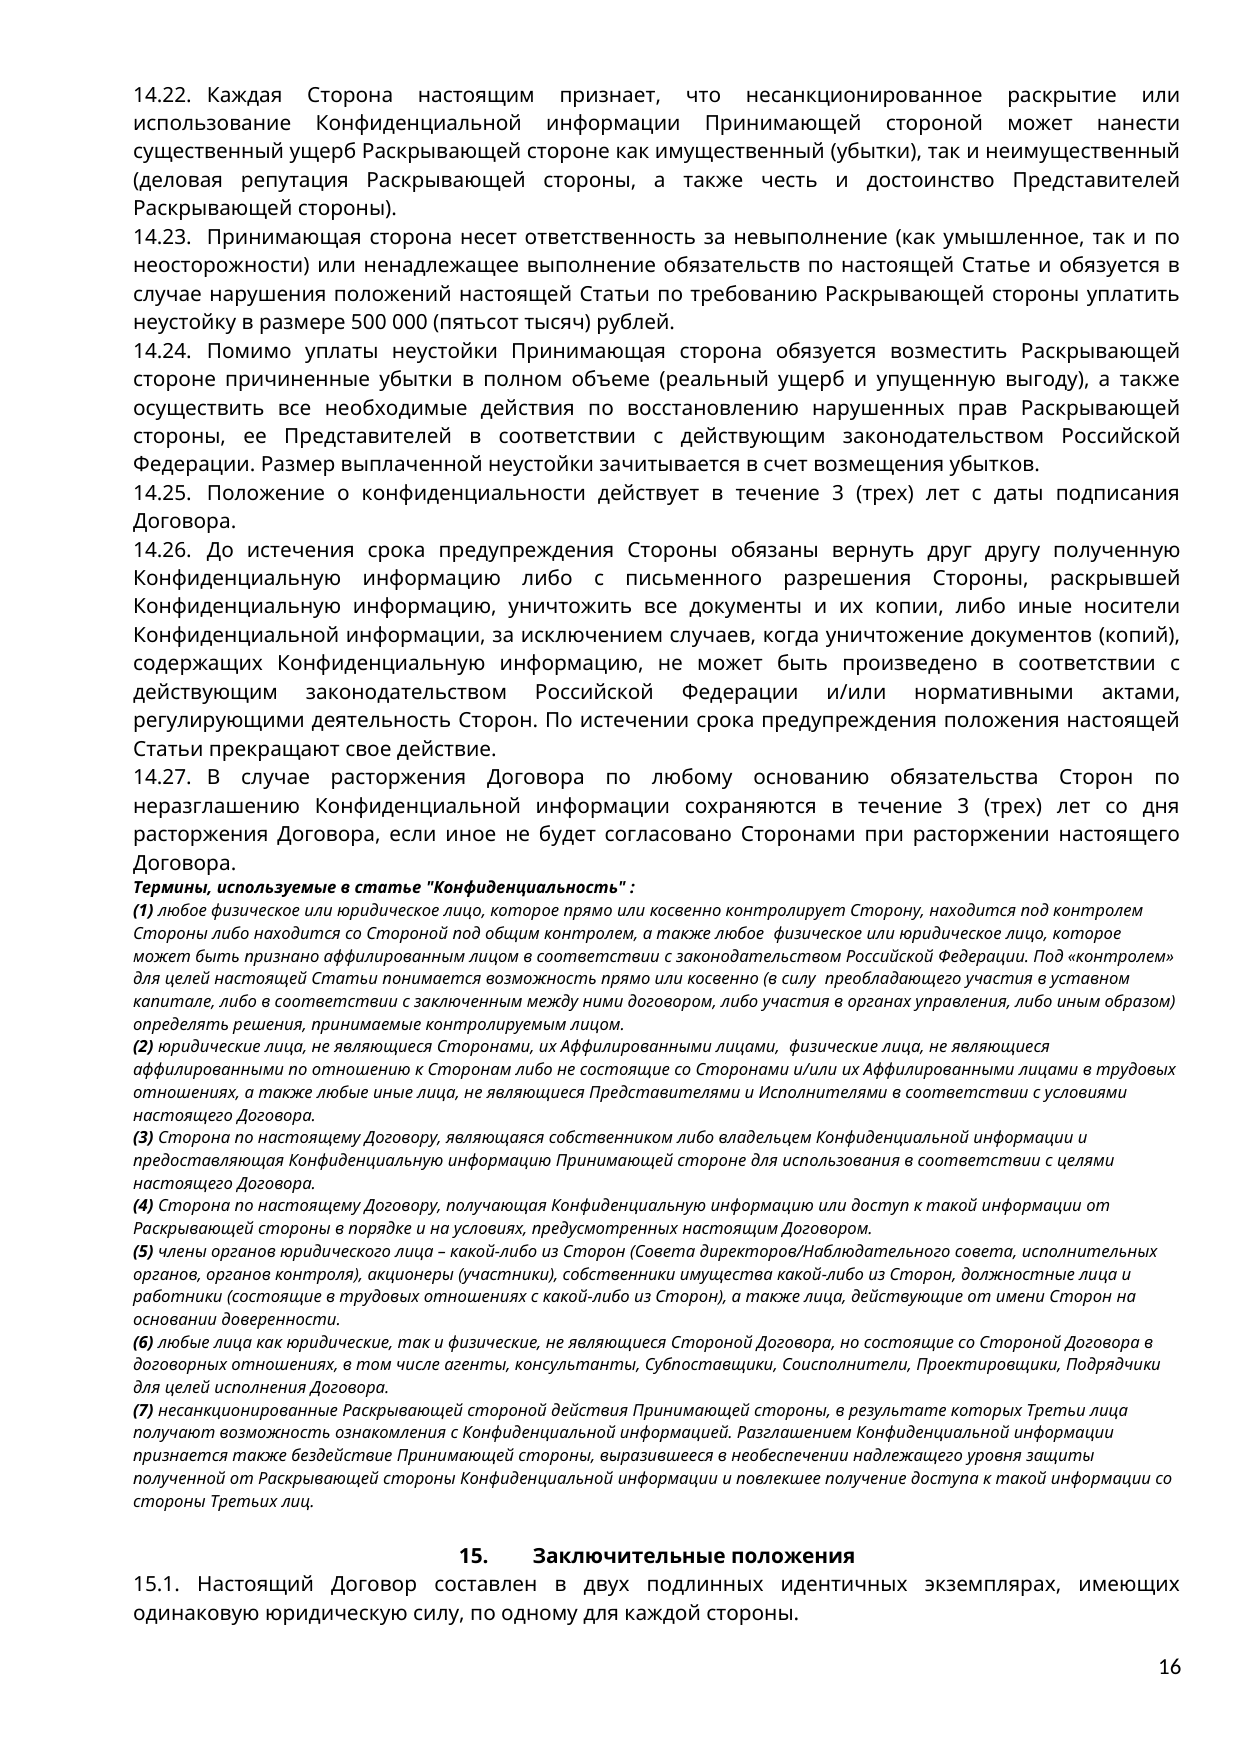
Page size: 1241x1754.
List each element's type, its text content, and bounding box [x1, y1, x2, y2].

list Каждая Сторона настоящим признает, что несанкционированное раскрытие или использование Конфиденциальной информации Принимающей стороной может нанести существенный ущерб Раскрывающей стороне как имущественный (убытки), так и неимущественный (деловая репутация Раскрывающей стороны, а также честь и достоинство Представителей Раскрывающей стороны). [133, 80, 1181, 222]
text (3) Сторона по настоящему Договору, являющаяся собственником либо владельцем Конфиденциальной информации и предоставляющая Конфиденциальную информацию Принимающей стороне для использования в соответствии с целями настоящего Договора. [133, 1126, 1181, 1194]
list Помимо уплаты неустойки Принимающая сторона обязуется возместить Раскрывающей стороне причиненные убытки в полном объеме (реальный ущерб и упущенную выгоду), а также осуществить все необходимые действия по восстановлению нарушенных прав Раскрывающей стороны, ее Представителей в соответствии с действующим законодательством Российской Федерации. Размер выплаченной неустойки зачитывается в счет возмещения убытков. [133, 336, 1181, 478]
list Заключительные положения [133, 1541, 1181, 1569]
text (5) члены органов юридического лица – какой-либо из Сторон (Совета директоров/Наблюдательного совета, исполнительных органов, органов контроля), акционеры (участники), собственники имущества какой-либо из Сторон, должностные лица и работники (состоящие в трудовых отношениях с какой-либо из Сторон), а также лица, действующие от имени Сторон на основании доверенности. [133, 1239, 1181, 1330]
text 15.1. Настоящий Договор составлен в двух подлинных идентичных экземплярах, имеющих одинаковую юридическую силу, по одному для каждой стороны. [133, 1569, 1181, 1626]
list Положение о конфиденциальности действует в течение 3 (трех) лет с даты подписания Договора. [133, 478, 1181, 535]
list Принимающая сторона несет ответственность за невыполнение (как умышленное, так и по неосторожности) или ненадлежащее выполнение обязательств по настоящей Статье и обязуется в случае нарушения положений настоящей Статьи по требованию Раскрывающей стороны уплатить неустойку в размере 500 000 (пятьсот тысяч) рублей. [133, 222, 1181, 336]
text (6) любые лица как юридические, так и физические, не являющиеся Стороной Договора, но состоящие со Стороной Договора в договорных отношениях, в том числе агенты, консультанты, Субпоставщики, Соисполнители, Проектировщики, Подрядчики для целей исполнения Договора. [133, 1330, 1181, 1398]
list В случае расторжения Договора по любому основанию обязательства Сторон по неразглашению Конфиденциальной информации сохраняются в течение 3 (трех) лет со дня расторжения Договора, если иное не будет согласовано Сторонами при расторжении настоящего Договора. [133, 762, 1181, 876]
text (1) любое физическое или юридическое лицо, которое прямо или косвенно контролирует Сторону, находится под контролем Стороны либо находится со Стороной под общим контролем, а также любое физическое или юридическое лицо, которое может быть признано аффилированным лицом в соответствии с законодательством Российской Федерации. Под «контролем» для целей настоящей Статьи понимается возможность прямо или косвенно (в силу преобладающего участия в уставном капитале, либо в соответствии с заключенным между ними договором, либо участия в органах управления, либо иным образом) определять решения, принимаемые контролируемым лицом. [133, 899, 1181, 1035]
list До истечения срока предупреждения Стороны обязаны вернуть друг другу полученную Конфиденциальную информацию либо с письменного разрешения Стороны, раскрывшей Конфиденциальную информацию, уничтожить все документы и их копии, либо иные носители Конфиденциальной информации, за исключением случаев, когда уничтожение документов (копий), содержащих Конфиденциальную информацию, не может быть произведено в соответствии с действующим законодательством Российской Федерации и/или нормативными актами, регулирующими деятельность Сторон. По истечении срока предупреждения положения настоящей Статьи прекращают свое действие. [133, 535, 1181, 762]
text (4) Сторона по настоящему Договору, получающая Конфиденциальную информацию или доступ к такой информации от Раскрывающей стороны в порядке и на условиях, предусмотренных настоящим Договором. [133, 1194, 1181, 1239]
text (2) юридические лица, не являющиеся Сторонами, их Аффилированными лицами, физические лица, не являющиеся аффилированными по отношению к Сторонам либо не состоящие со Сторонами и/или их Аффилированными лицами в трудовых отношениях, а также любые иные лица, не являющиеся Представителями и Исполнителями в соответствии с условиями настоящего Договора. [133, 1035, 1181, 1126]
text (7) несанкционированные Раскрывающей стороной действия Принимающей стороны, в результате которых Третьи лица получают возможность ознакомления с Конфиденциальной информацией. Разглашением Конфиденциальной информации признается также бездействие Принимающей стороны, выразившееся в необеспечении надлежащего уровня защиты полученной от Раскрывающей стороны Конфиденциальной информации и повлекшее получение доступа к такой информации со стороны Третьих лиц. [133, 1398, 1181, 1512]
text Термины, используемые в статье "Конфиденциальность" : [133, 876, 1181, 899]
